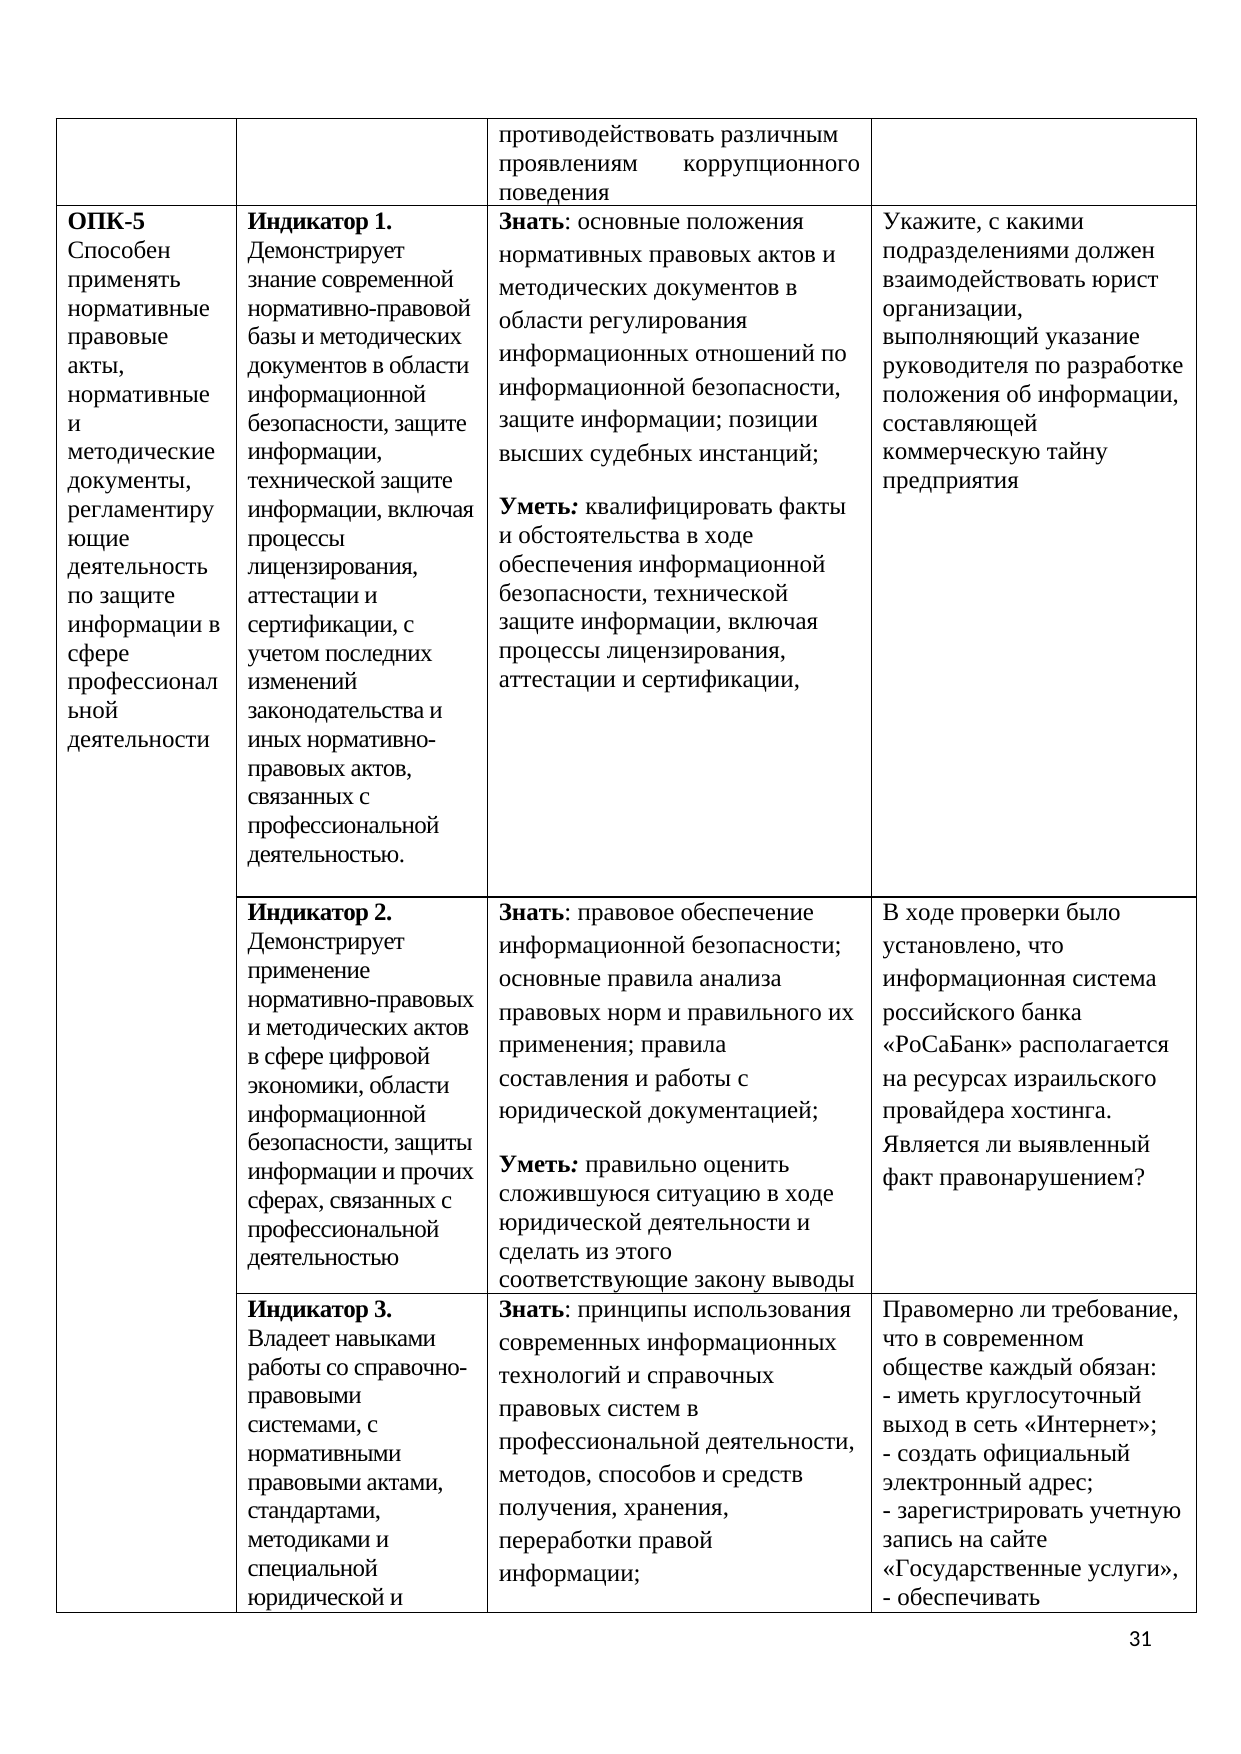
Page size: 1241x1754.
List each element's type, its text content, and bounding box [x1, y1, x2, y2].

table_cell ОПК-5 Способен применять нормативные правовые акты, нормативные и методические документы, регламентирующие деятельность по защите информации в сфере профессиональной деятельности [57, 206, 236, 1612]
table_cell В ходе проверки было установлено, что информационная система российского банка «РоСаБанк» располагается на ресурсах израильского провайдера хостинга. Является ли выявленный факт правонарушением? [872, 898, 1196, 1293]
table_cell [237, 1294, 487, 1612]
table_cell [872, 119, 1196, 205]
table_cell Укажите, с какими подразделениями должен взаимодействовать юрист организации, выполняющий указание руководителя по разработке положения об информации, составляющей коммерческую тайну предприятия [872, 206, 1196, 896]
table_cell Индикатор 2. Демонстрирует применение нормативно-правовых и методических актов в сфере цифровой экономики, области информационной безопасности, защиты информации и прочих сферах, связанных с профессиональной деятельностью [237, 898, 487, 1293]
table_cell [237, 119, 487, 205]
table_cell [872, 1294, 1196, 1612]
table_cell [488, 119, 871, 205]
table_cell Знать: правовое обеспечение информационной безопасности; основные правила анализа правовых норм и правильного их применения; правила составления и работы с юридической документацией; Уметь: правильно оценить сложившуюся ситуацию в ходе юридической деятельности и сделать из этого соответствующие закону выводы [488, 898, 871, 1293]
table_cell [57, 119, 236, 205]
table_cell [488, 1294, 871, 1612]
table_cell Знать: основные положения нормативных правовых актов и методических документов в области регулирования информационных отношений по информационной безопасности, защите информации; позиции высших судебных инстанций; Уметь: квалифицировать факты и обстоятельства в ходе обеспечения информационной безопасности, технической защите информации, включая процессы лицензирования, аттестации и сертификации, [488, 206, 871, 896]
table_cell Индикатор 1. Демонстрирует знание современной нормативно-правовой базы и методических документов в области информационной безопасности, защите информации, технической защите информации, включая процессы лицензирования, аттестации и сертификации, с учетом последних изменений законодательства и иных нормативно-правовых актов, связанных с профессиональной деятельностью. [237, 206, 487, 896]
